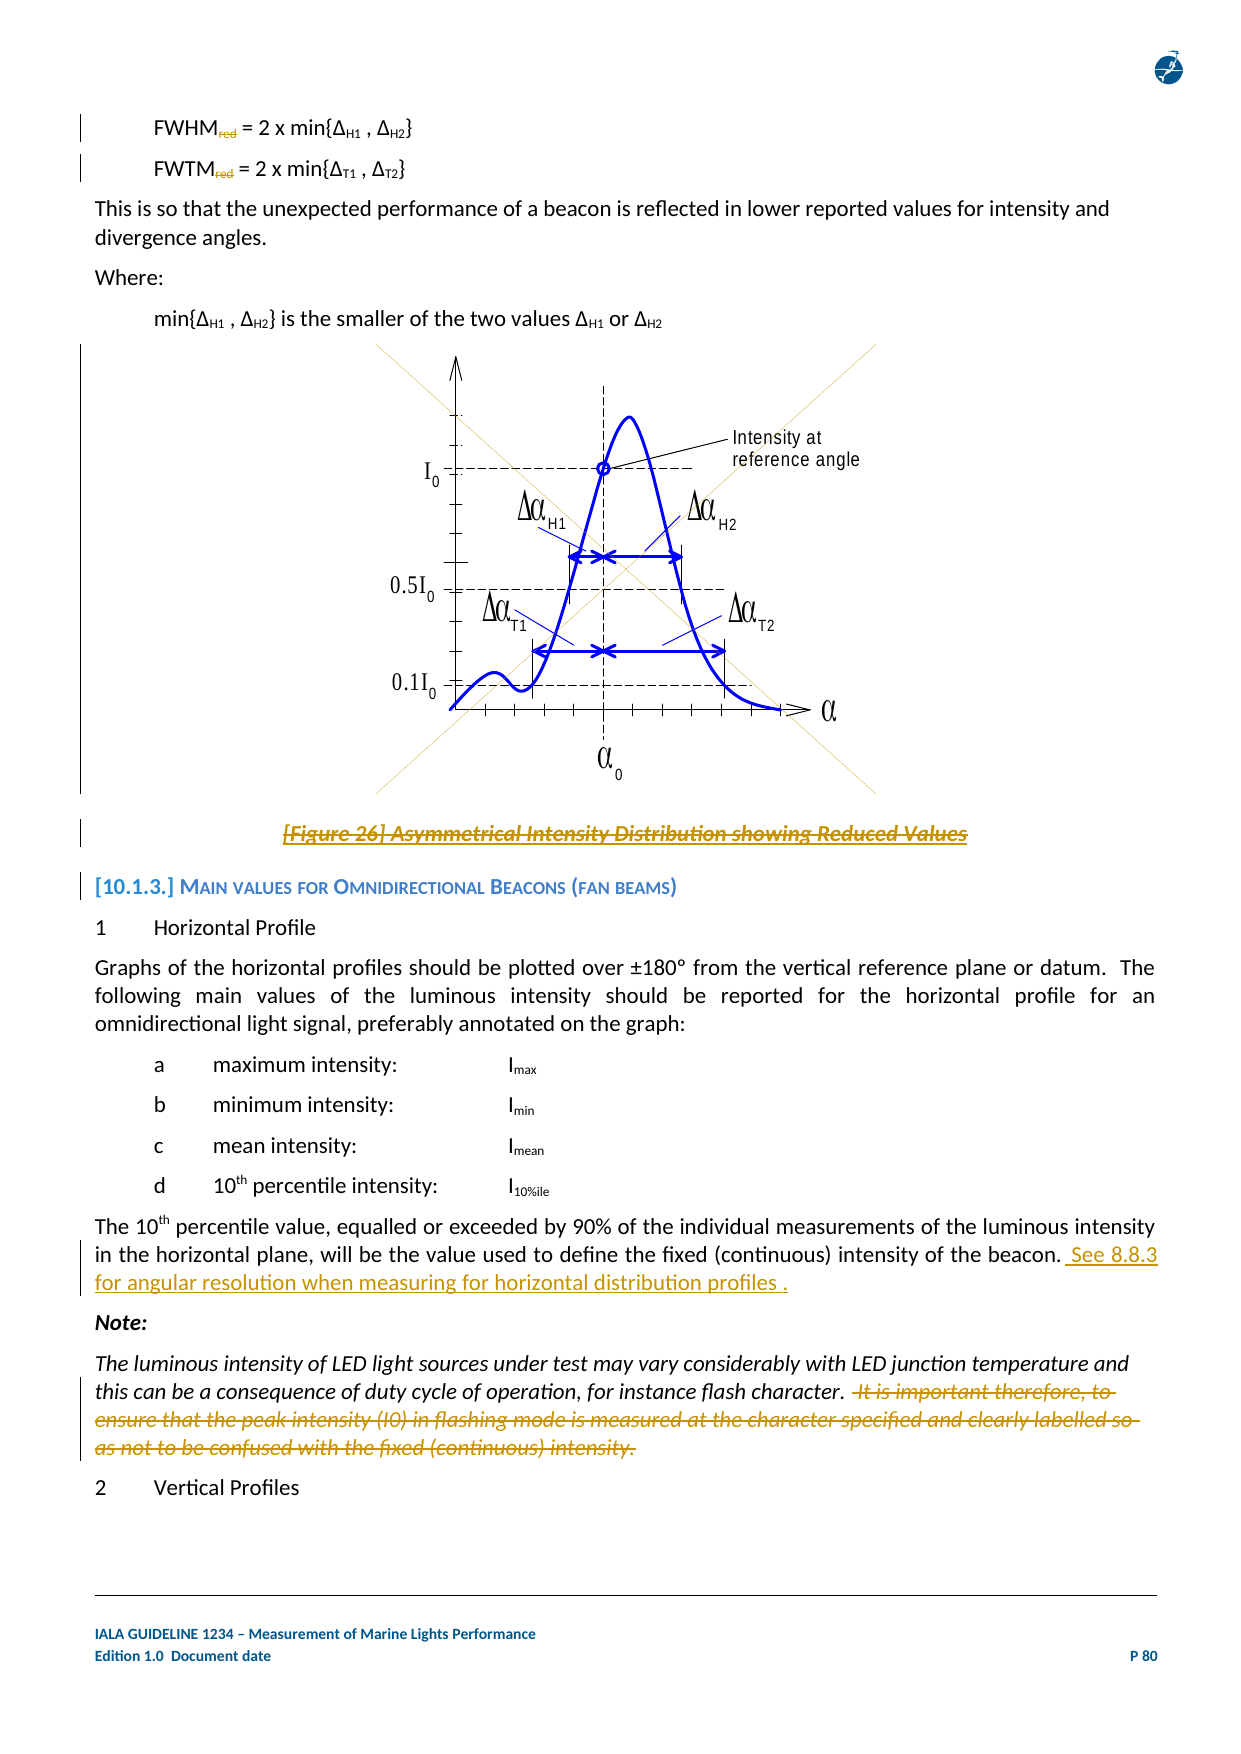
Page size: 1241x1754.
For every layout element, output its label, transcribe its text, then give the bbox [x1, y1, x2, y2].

text FWTM = 2 x min{ΔT1 , ΔT2} [153, 154, 1157, 182]
text This is so that the unexpected performance of a beacon is reflected in lower reported values for intensity and divergence angles. [94, 194, 1157, 251]
picture [1123, 0, 1241, 119]
list Horizontal Profile [94, 913, 1157, 941]
list maximum intensity: Imax [153, 1050, 1157, 1078]
text The luminous intensity of LED light sources under test may vary considerably with LED junction temperature and this can be a consequence of duty cycle of operation, for instance flash character. [94, 1349, 1157, 1461]
text FWHM = 2 x min{ΔH1 , ΔH2} [153, 113, 1157, 142]
text Where: [94, 263, 1157, 291]
list Vertical Profiles [94, 1473, 1157, 1502]
list 10th percentile intensity: I10%ile [153, 1171, 1157, 1199]
text Note: [94, 1308, 1157, 1336]
list minimum intensity: Imin [153, 1090, 1157, 1118]
list Graphs of the horizontal profiles should be plotted over ±180º from the vertical reference plane or datum. The following main values of the luminous intensity should be reported for the horizontal profile for an omnidirectional light signal, preferably annotated on the graph: [94, 953, 1157, 1037]
subtitle Main values for Omnidirectional Beacons (fan beams) [94, 872, 1157, 900]
text min{ΔH1 , ΔH2} is the smaller of the two values ΔH1 or ΔH2 [153, 304, 1157, 332]
list mean intensity: Imean [153, 1131, 1157, 1159]
list The 10th percentile value, equalled or exceeded by 90% of the individual measurements of the luminous intensity in the horizontal plane, will be the value used to define the fixed (continuous) intensity of the beacon. [94, 1212, 1157, 1296]
